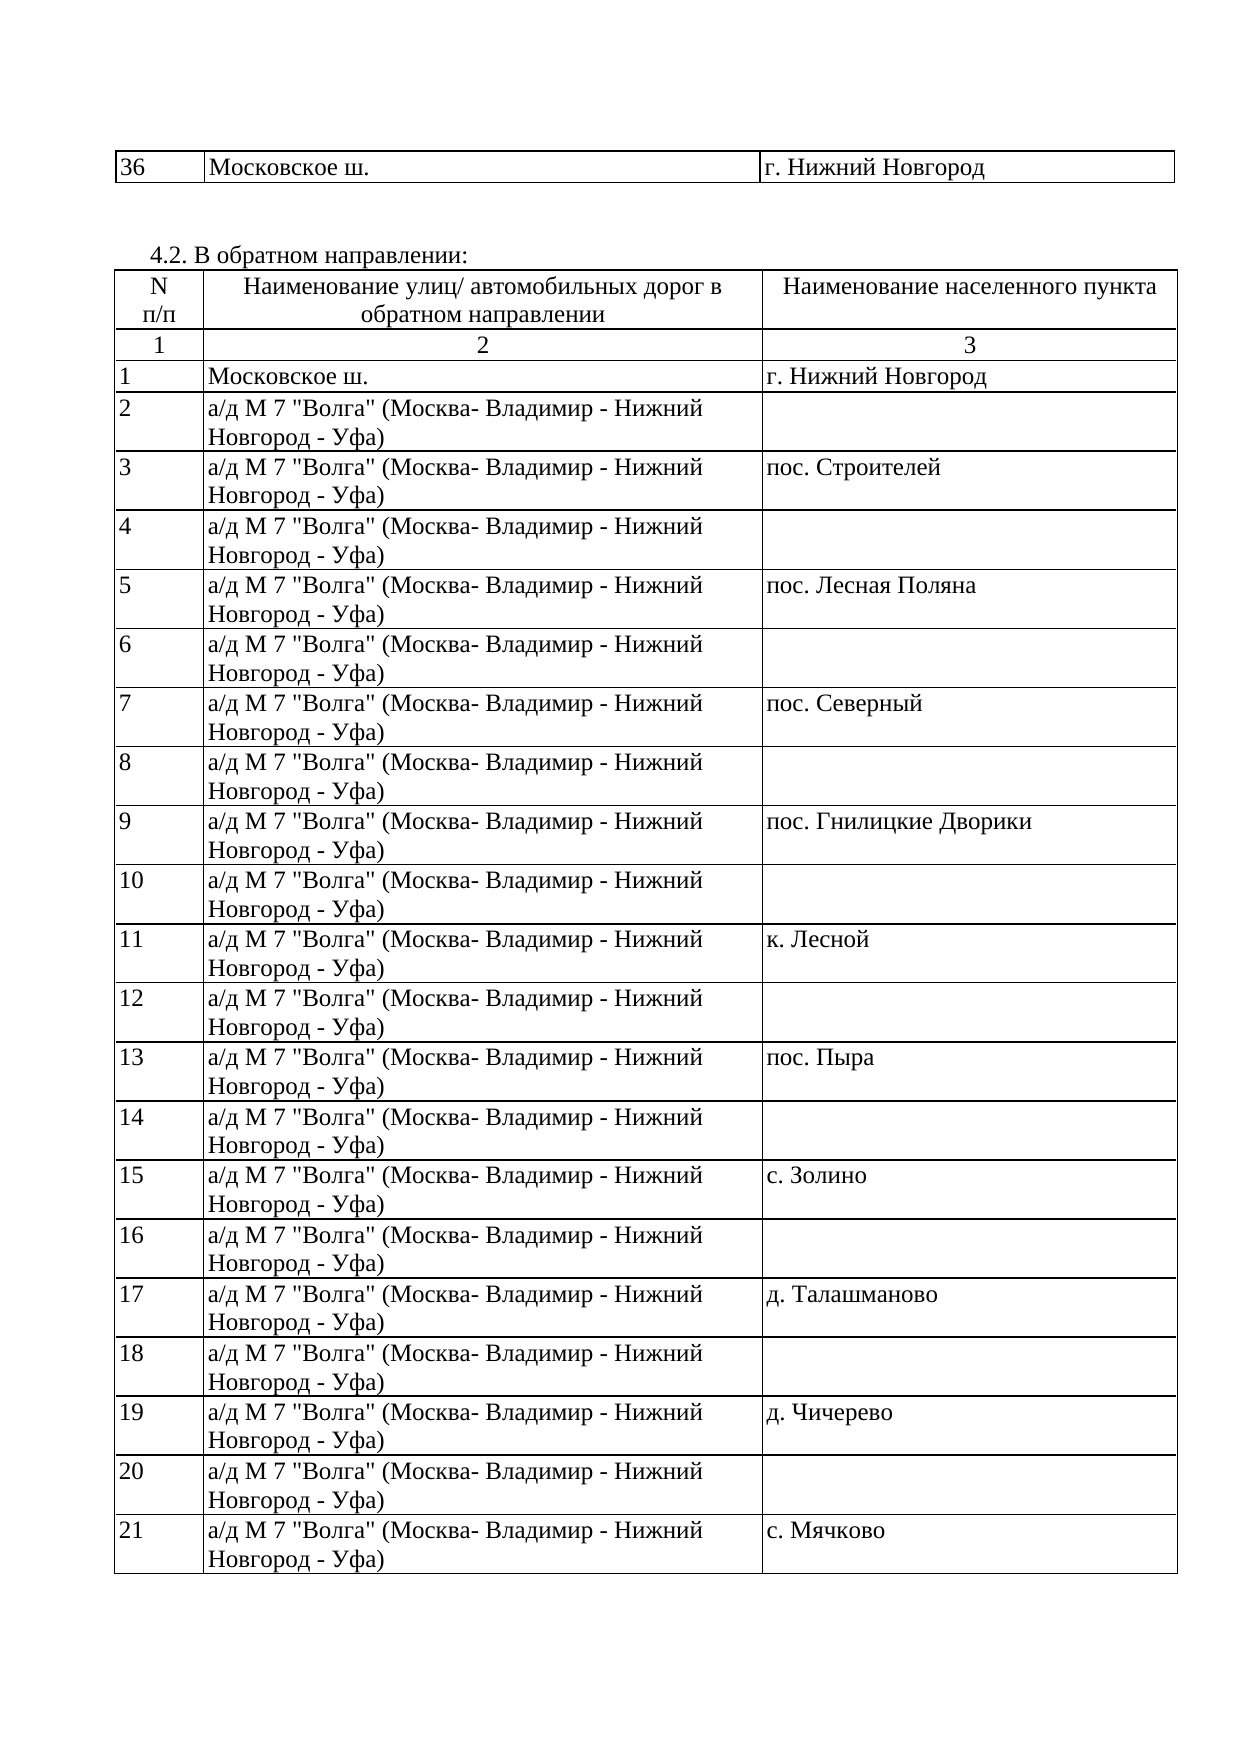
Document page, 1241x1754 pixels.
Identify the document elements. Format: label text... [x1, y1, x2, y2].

table_cell с. Золино [763, 1159, 1177, 1218]
table_cell а/д М 7 "Волга" (Москва- Владимир - Нижний Новгород - Уфа) [204, 983, 762, 1041]
table_cell а/д М 7 "Волга" (Москва- Владимир - Нижний Новгород - Уфа) [204, 688, 762, 746]
table_cell [763, 1454, 1177, 1513]
table_cell [763, 1218, 1177, 1277]
table_cell 10 [115, 865, 203, 923]
table_cell к. Лесной [763, 923, 1177, 982]
table_cell пос. Северный [763, 687, 1177, 746]
table_cell 5 [115, 570, 203, 627]
table_header N п/п [115, 271, 203, 328]
table_cell [763, 746, 1177, 805]
table_cell 20 [115, 1455, 203, 1513]
table_cell 3 [115, 451, 203, 509]
table_cell а/д М 7 "Волга" (Москва- Владимир - Нижний Новгород - Уфа) [204, 1161, 762, 1218]
table_cell 2 [204, 330, 762, 360]
table_cell 9 [115, 806, 203, 864]
table_cell а/д М 7 "Волга" (Москва- Владимир - Нижний Новгород - Уфа) [204, 1279, 762, 1336]
table_cell [763, 391, 1177, 450]
table_cell 4 [115, 510, 203, 568]
table_cell [763, 864, 1177, 923]
table_cell 14 [115, 1101, 203, 1159]
table_cell пос. Пыра [763, 1041, 1177, 1100]
table_cell 17 [115, 1278, 203, 1336]
table_cell г. Нижний Новгород [763, 360, 1177, 391]
table_cell а/д М 7 "Волга" (Москва- Владимир - Нижний Новгород - Уфа) [204, 1220, 762, 1277]
table_cell г. Нижний Новгород [761, 152, 1174, 181]
table_header Наименование населенного пункта [763, 271, 1177, 328]
table_cell [763, 1100, 1177, 1159]
table_cell 15 [115, 1160, 203, 1218]
table_cell 6 [115, 629, 203, 687]
table_cell с. Мячково [763, 1514, 1177, 1572]
table_cell [763, 628, 1177, 687]
table_cell 18 [115, 1337, 203, 1395]
table_cell а/д М 7 "Волга" (Москва- Владимир - Нижний Новгород - Уфа) [204, 1338, 762, 1395]
table_cell [763, 982, 1177, 1041]
table_cell а/д М 7 "Волга" (Москва- Владимир - Нижний Новгород - Уфа) [204, 865, 762, 923]
table_cell 8 [115, 747, 203, 805]
table_cell а/д М 7 "Волга" (Москва- Владимир - Нижний Новгород - Уфа) [204, 393, 762, 450]
table_header Наименование улиц/ автомобильных дорог в обратном направлении [204, 271, 762, 328]
table_cell 16 [115, 1219, 203, 1277]
table_cell [763, 1336, 1177, 1395]
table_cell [204, 1456, 762, 1513]
table_cell а/д М 7 "Волга" (Москва- Владимир - Нижний Новгород - Уфа) [204, 511, 762, 568]
table_cell а/д М 7 "Волга" (Москва- Владимир - Нижний Новгород - Уфа) [204, 1102, 762, 1159]
table_cell 1 [115, 329, 203, 360]
table_cell Московское ш. [204, 361, 762, 391]
table_cell 7 [115, 688, 203, 746]
table_cell 1 [115, 361, 203, 391]
table_cell пос. Строителей [763, 450, 1177, 509]
table_cell а/д М 7 "Волга" (Москва- Владимир - Нижний Новгород - Уфа) [204, 806, 762, 864]
table_cell 2 [115, 392, 203, 450]
table_cell [763, 509, 1177, 568]
table_cell а/д М 7 "Волга" (Москва- Владимир - Нижний Новгород - Уфа) [204, 570, 762, 627]
table_cell а/д М 7 "Волга" (Москва- Владимир - Нижний Новгород - Уфа) [204, 452, 762, 509]
table_cell пос. Гнилицкие Дворики [763, 805, 1177, 864]
table_cell 21 [115, 1515, 203, 1572]
table_cell а/д М 7 "Волга" (Москва- Владимир - Нижний Новгород - Уфа) [204, 1043, 762, 1100]
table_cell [204, 1397, 762, 1454]
table_cell 36 [117, 152, 204, 181]
table_cell а/д М 7 "Волга" (Москва- Владимир - Нижний Новгород - Уфа) [204, 747, 762, 805]
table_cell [204, 1515, 762, 1572]
table_cell пос. Лесная Поляна [763, 569, 1177, 627]
text 4.2. В обратном направлении: [150, 241, 1090, 269]
table_cell а/д М 7 "Волга" (Москва- Владимир - Нижний Новгород - Уфа) [204, 925, 762, 982]
table_cell Московское ш. [205, 152, 759, 181]
table_cell д. Чичерево [763, 1395, 1177, 1454]
table_cell 12 [115, 983, 203, 1041]
table_cell 19 [115, 1396, 203, 1454]
table_cell 3 [763, 328, 1177, 360]
table_cell 11 [115, 924, 203, 982]
table_cell а/д М 7 "Волга" (Москва- Владимир - Нижний Новгород - Уфа) [204, 629, 762, 687]
table_cell д. Талашманово [763, 1277, 1177, 1336]
table_cell 13 [115, 1042, 203, 1100]
